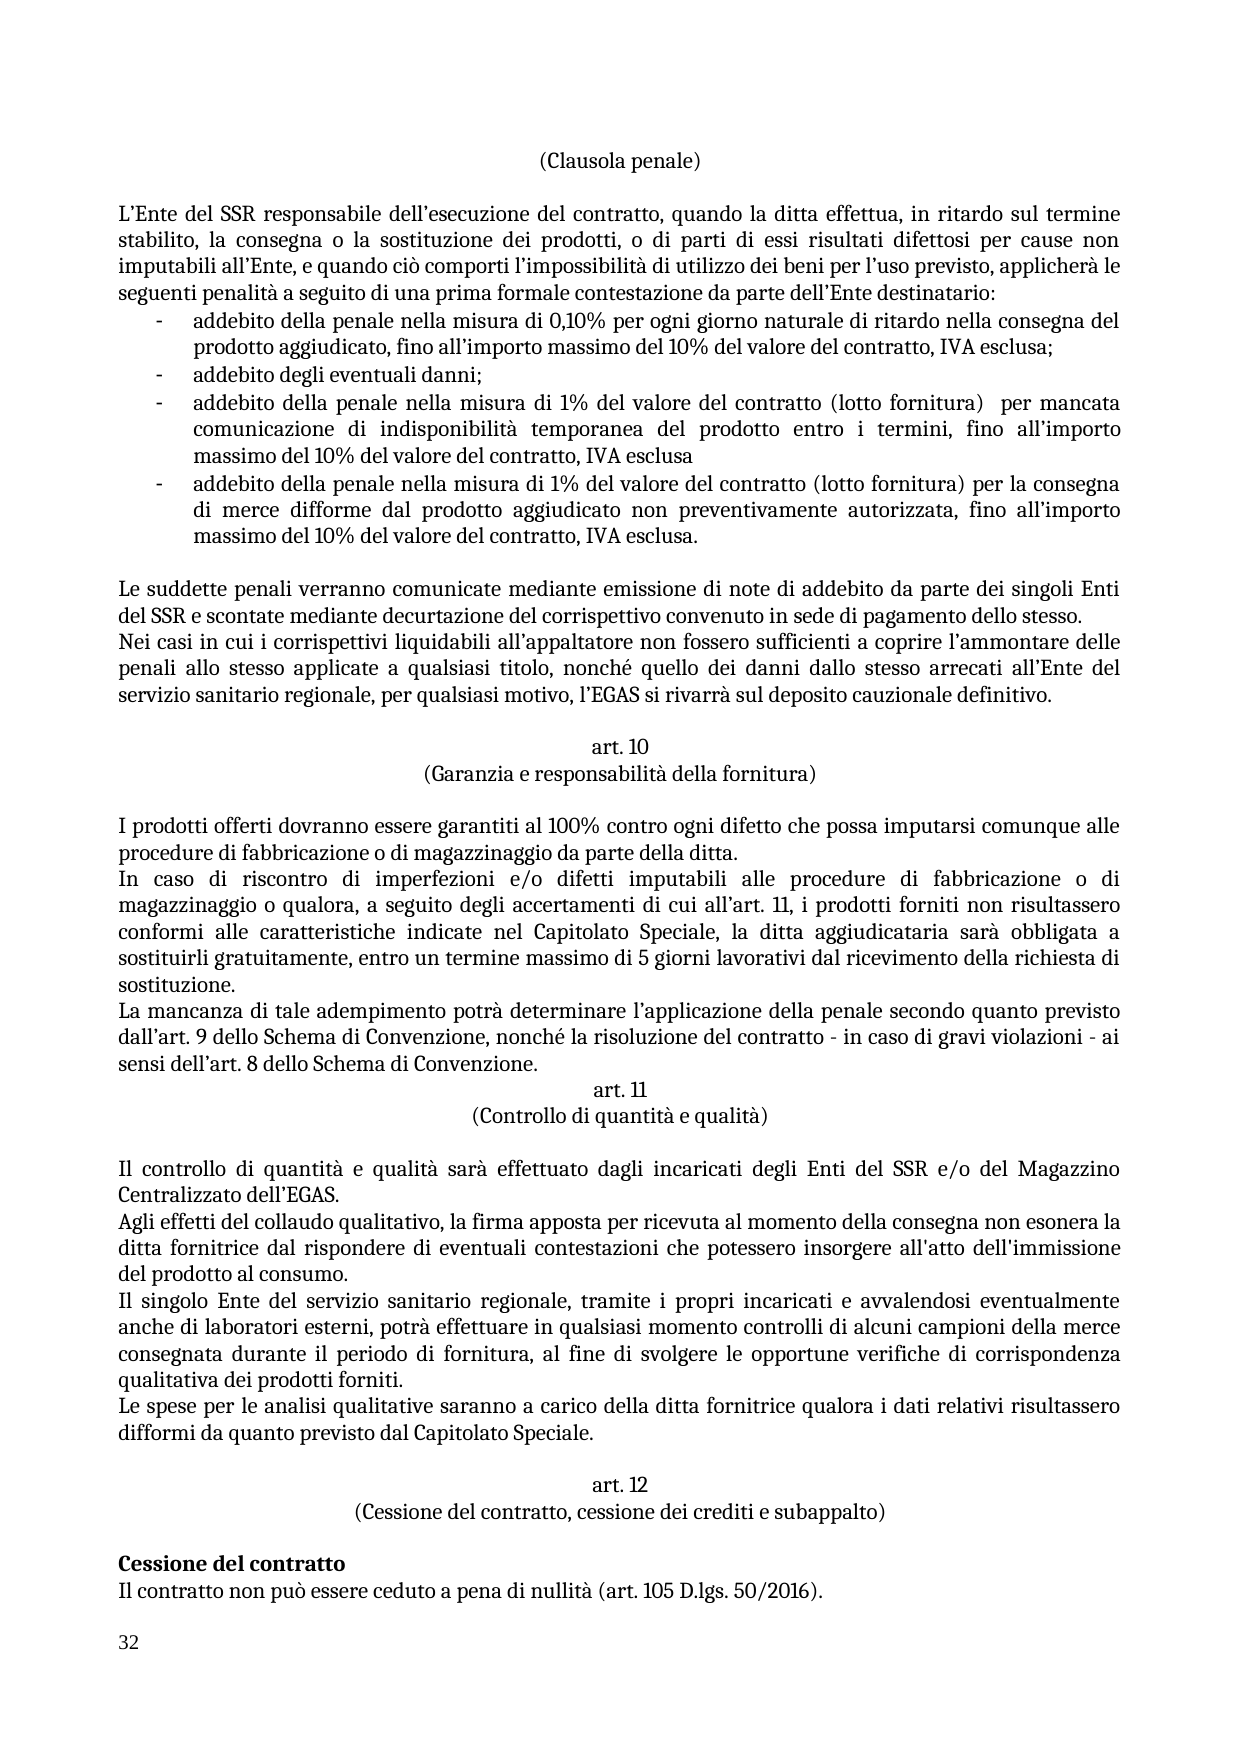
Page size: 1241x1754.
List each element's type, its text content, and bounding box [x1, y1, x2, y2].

text (Clausola penale) [118, 148, 1122, 174]
text Il controllo di quantità e qualità sarà effettuato dagli incaricati degli Enti del SSR e/o del Magazzino Centralizzato dell’EGAS. [118, 1156, 1122, 1208]
text Il singolo Ente del servizio sanitario regionale, tramite i propri incaricati e avvalendosi eventualmente anche di laboratori esterni, potrà effettuare in qualsiasi momento controlli di alcuni campioni della merce consegnata durante il periodo di fornitura, al fine di svolgere le opportune verifiche di corrispondenza qualitativa dei prodotti forniti. [118, 1288, 1122, 1393]
text art. 10 [118, 734, 1122, 761]
text In caso di riscontro di imperfezioni e/o difetti imputabili alle procedure di fabbricazione o di magazzinaggio o qualora, a seguito degli accertamenti di cui all’art. 11, i prodotti forniti non risultassero conformi alle caratteristiche indicate nel Capitolato Speciale, la ditta aggiudicataria sarà obbligata a sostituirli gratuitamente, entro un termine massimo di 5 giorni lavorativi dal ricevimento della richiesta di sostituzione. [118, 866, 1122, 998]
text (Garanzia e responsabilità della fornitura) [118, 761, 1122, 787]
text art. 12 [118, 1472, 1122, 1498]
text La mancanza di tale adempimento potrà determinare l’applicazione della penale secondo quanto previsto dall’art. 9 dello Schema di Convenzione, nonché la risoluzione del contratto - in caso di gravi violazioni - ai sensi dell’art. 8 dello Schema di Convenzione. [118, 998, 1122, 1077]
text (Cessione del contratto, cessione dei crediti e subappalto) [118, 1498, 1122, 1525]
text L’Ente del SSR responsabile dell’esecuzione del contratto, quando la ditta effettua, in ritardo sul termine stabilito, la consegna o la sostituzione dei prodotti, o di parti di essi risultati difettosi per cause non imputabili all’Ente, e quando ciò comporti l’impossibilità di utilizzo dei beni per l’uso previsto, applicherà le seguenti penalità a seguito di una prima formale contestazione da parte dell’Ente destinatario: [118, 200, 1122, 306]
text Le suddette penali verranno comunicate mediante emissione di note di addebito da parte dei singoli Enti del SSR e scontate mediante decurtazione del corrispettivo convenuto in sede di pagamento dello stesso. [118, 576, 1122, 629]
list addebito della penale nella misura di 1% del valore del contratto (lotto fornitura) per la consegna di merce difforme dal prodotto aggiudicato non preventivamente autorizzata, fino all’importo massimo del 10% del valore del contratto, IVA esclusa. [156, 469, 1122, 550]
text Nei casi in cui i corrispettivi liquidabili all’appaltatore non fossero sufficienti a coprire l’ammontare delle penali allo stesso applicate a qualsiasi titolo, nonché quello dei danni dallo stesso arrecati all’Ente del servizio sanitario regionale, per qualsiasi motivo, l’EGAS si rivarrà sul deposito cauzionale definitivo. [118, 629, 1122, 708]
text Agli effetti del collaudo qualitativo, la firma apposta per ricevuta al momento della consegna non esonera la ditta fornitrice dal rispondere di eventuali contestazioni che potessero insorgere all'atto dell'immissione del prodotto al consumo. [118, 1208, 1122, 1288]
text (Controllo di quantità e qualità) [118, 1103, 1122, 1129]
text Il contratto non può essere ceduto a pena di nullità (art. 105 D.lgs. 50/2016). [118, 1577, 1122, 1604]
text Cessione del contratto [118, 1551, 1122, 1577]
list addebito degli eventuali danni; [156, 360, 1122, 388]
text I prodotti offerti dovranno essere garantiti al 100% contro ogni difetto che possa imputarsi comunque alle procedure di fabbricazione o di magazzinaggio da parte della ditta. [118, 813, 1122, 866]
list addebito della penale nella misura di 1% del valore del contratto (lotto fornitura) per mancata comunicazione di indisponibilità temporanea del prodotto entro i termini, fino all’importo massimo del 10% del valore del contratto, IVA esclusa [156, 388, 1122, 469]
text Le spese per le analisi qualitative saranno a carico della ditta fornitrice qualora i dati relativi risultassero difformi da quanto previsto dal Capitolato Speciale. [118, 1393, 1122, 1446]
list addebito della penale nella misura di 0,10% per ogni giorno naturale di ritardo nella consegna del prodotto aggiudicato, fino all’importo massimo del 10% del valore del contratto, IVA esclusa; [156, 306, 1122, 360]
text art. 11 [118, 1077, 1122, 1103]
